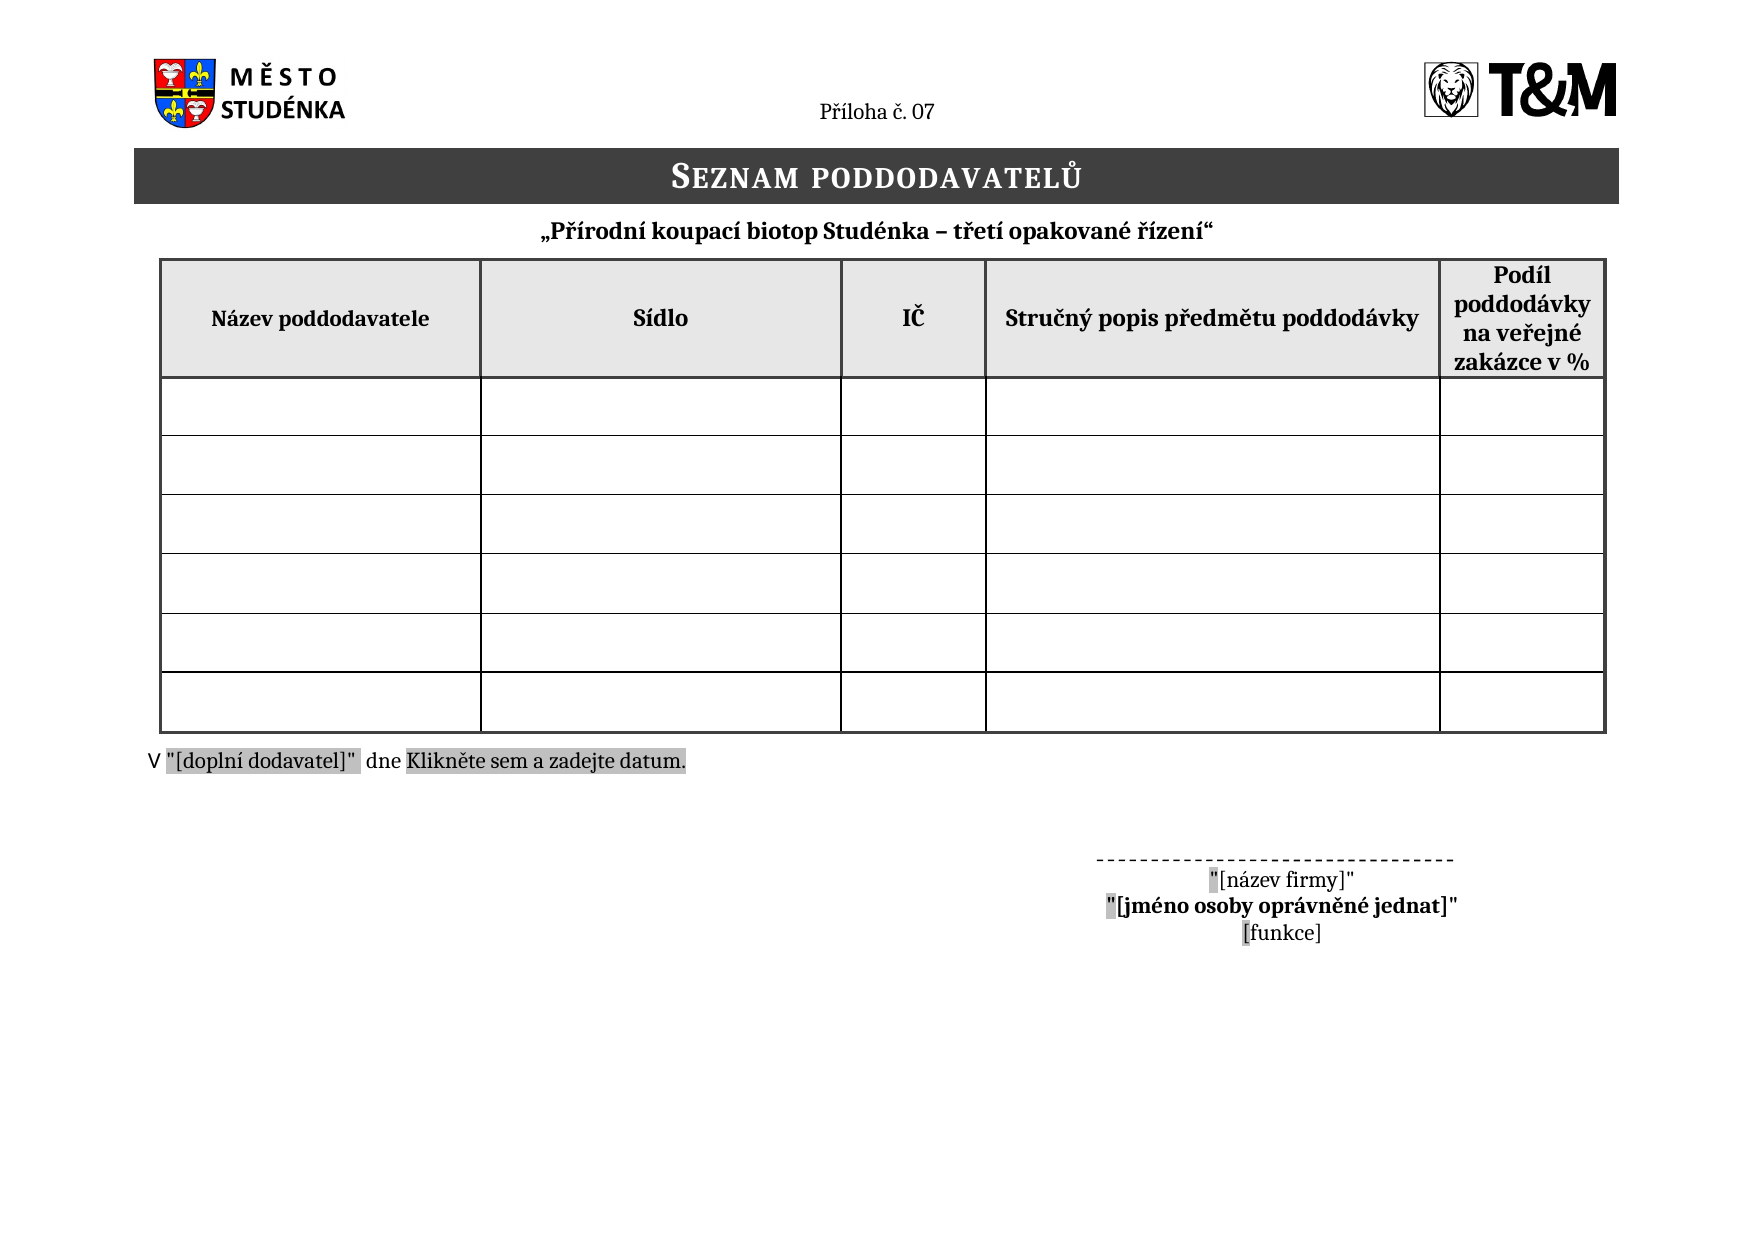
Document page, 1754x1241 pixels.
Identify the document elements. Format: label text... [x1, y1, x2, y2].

table_cell [987, 673, 1439, 731]
table_cell [842, 495, 985, 553]
table_cell [482, 614, 840, 671]
table_cell [987, 614, 1439, 671]
text „Přírodní koupací biotop Studénka – třetí opakované řízení“ [148, 217, 1606, 246]
table_cell [1441, 554, 1603, 612]
table_cell [1441, 673, 1603, 731]
table_cell [1441, 379, 1603, 435]
picture [1407, 48, 1634, 131]
table_cell [987, 495, 1439, 553]
table_cell [1441, 495, 1603, 553]
table_cell [162, 436, 480, 494]
table_cell [842, 554, 985, 612]
table_cell [987, 379, 1439, 435]
table_cell [842, 436, 985, 494]
table_header IČ [843, 261, 984, 376]
table_cell [842, 673, 985, 731]
table_cell [482, 379, 840, 435]
text V dne [148, 746, 1606, 774]
table_cell [987, 436, 1439, 494]
table_cell [482, 436, 840, 494]
table_cell [162, 379, 480, 435]
table_cell [482, 673, 840, 731]
table_cell [842, 614, 985, 671]
table_header Stručný popis předmětu poddodávky [987, 261, 1438, 376]
table_cell [162, 554, 480, 612]
table_cell [162, 614, 480, 671]
table_cell [1441, 436, 1603, 494]
table_cell [162, 495, 480, 553]
table_cell [842, 379, 985, 435]
table_cell [482, 495, 840, 553]
table_cell [1441, 614, 1603, 671]
text Seznam poddodavatelů [139, 152, 1615, 200]
table_header Název poddodavatele [162, 261, 479, 376]
table_header Podíl poddodávky na veřejné zakázce v % [1441, 261, 1603, 376]
table_cell [482, 554, 840, 612]
table_cell [162, 673, 480, 731]
table_cell [987, 554, 1439, 612]
picture [152, 56, 349, 131]
table_header Sídlo [482, 261, 840, 376]
